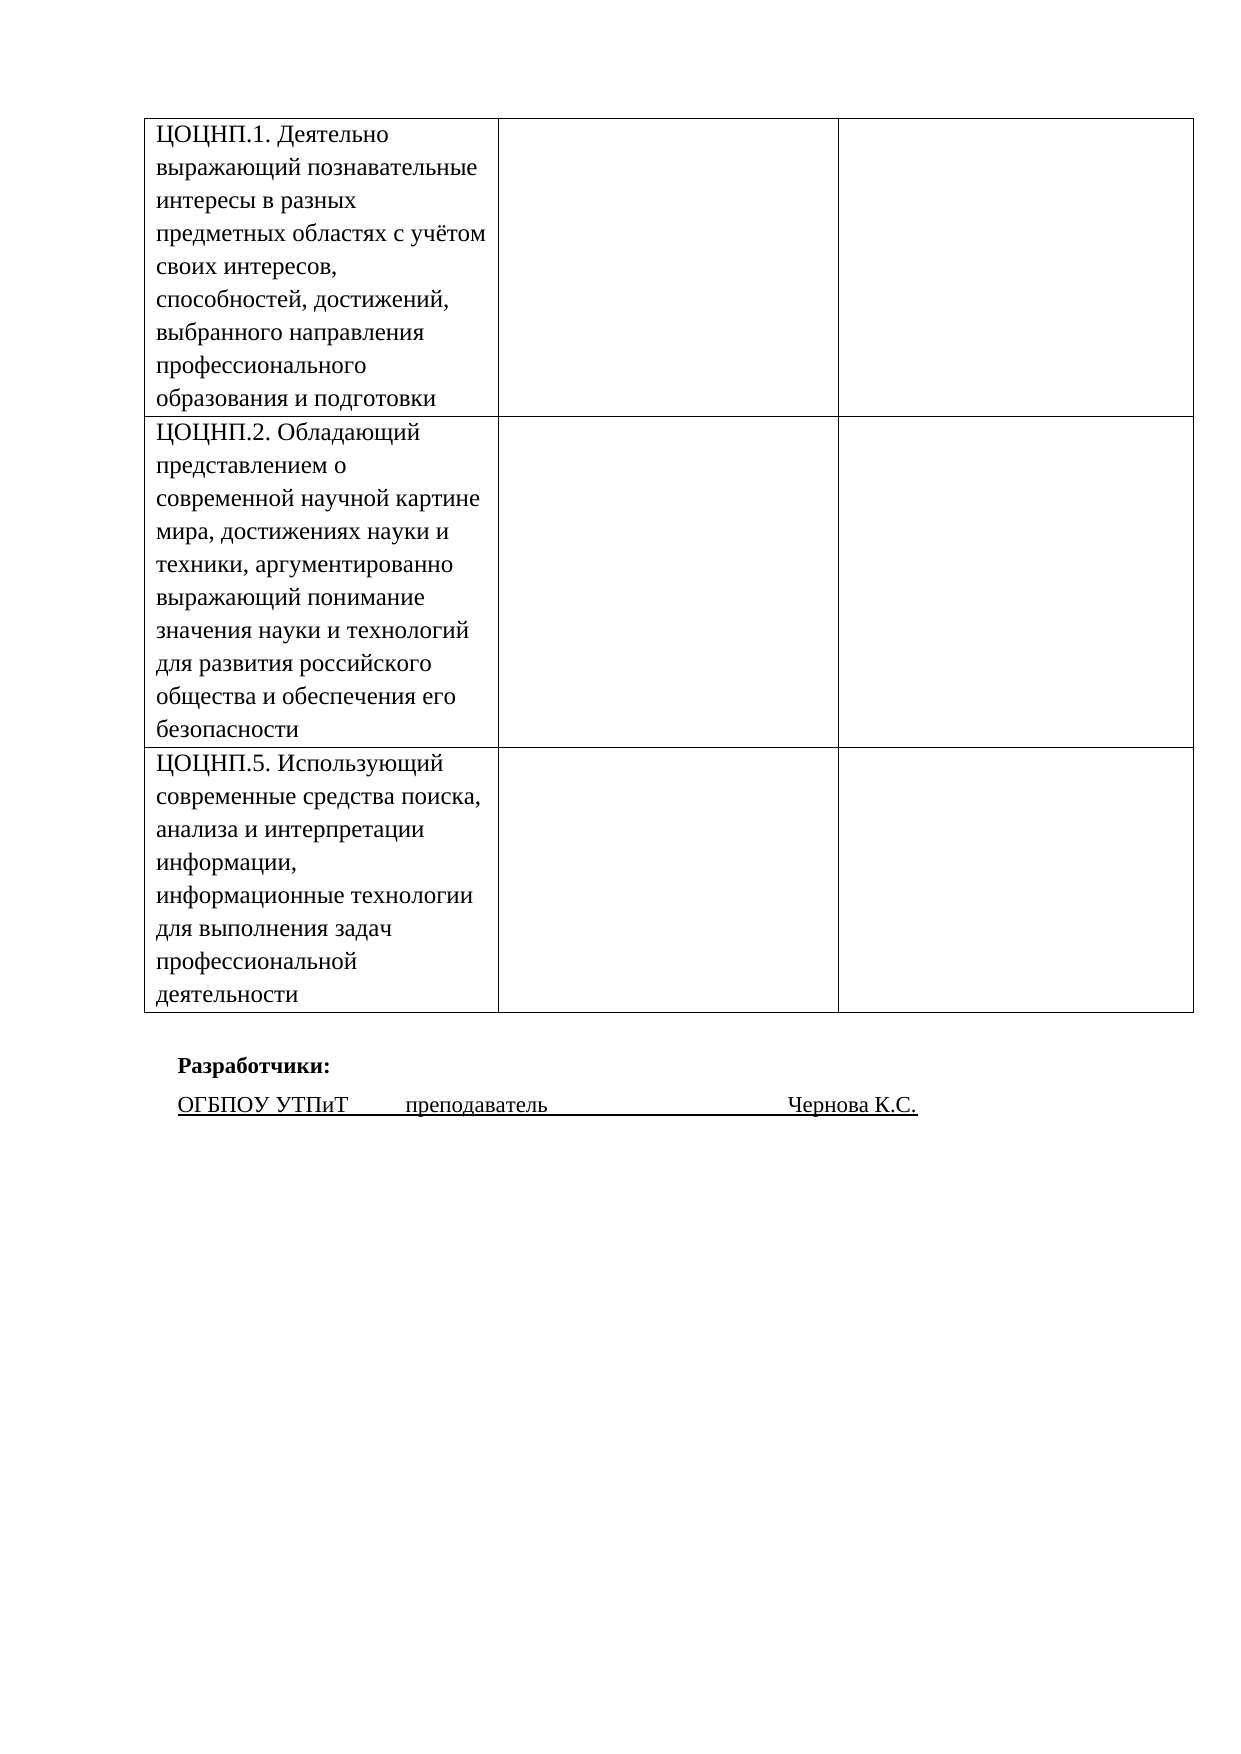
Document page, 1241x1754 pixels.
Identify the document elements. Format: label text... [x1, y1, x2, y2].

table_cell [839, 748, 1193, 1012]
text ОГБПОУ УТПиТ преподаватель Чернова К.С. [177, 1092, 1152, 1118]
table_cell [499, 119, 838, 416]
table_cell ЦОЦНП.2. Обладающий представлением о современной научной картине мира, достижениях науки и техники, аргументированно выражающий понимание значения науки и технологий для развития российского общества и обеспечения его безопасности [145, 417, 498, 747]
table_cell [839, 119, 1193, 416]
table_cell ЦОЦНП.1. Деятельно выражающий познавательные интересы в разных предметных областях с учётом своих интересов, способностей, достижений, выбранного направления профессионального образования и подготовки [145, 119, 498, 416]
table_cell [499, 417, 838, 747]
table_cell ЦОЦНП.5. Использующий современные средства поиска, анализа и интерпретации информации, информационные технологии для выполнения задач профессиональной деятельности [145, 748, 498, 1012]
text Разработчики: [177, 1052, 1152, 1078]
table_cell [499, 748, 838, 1012]
table_cell [839, 417, 1193, 747]
